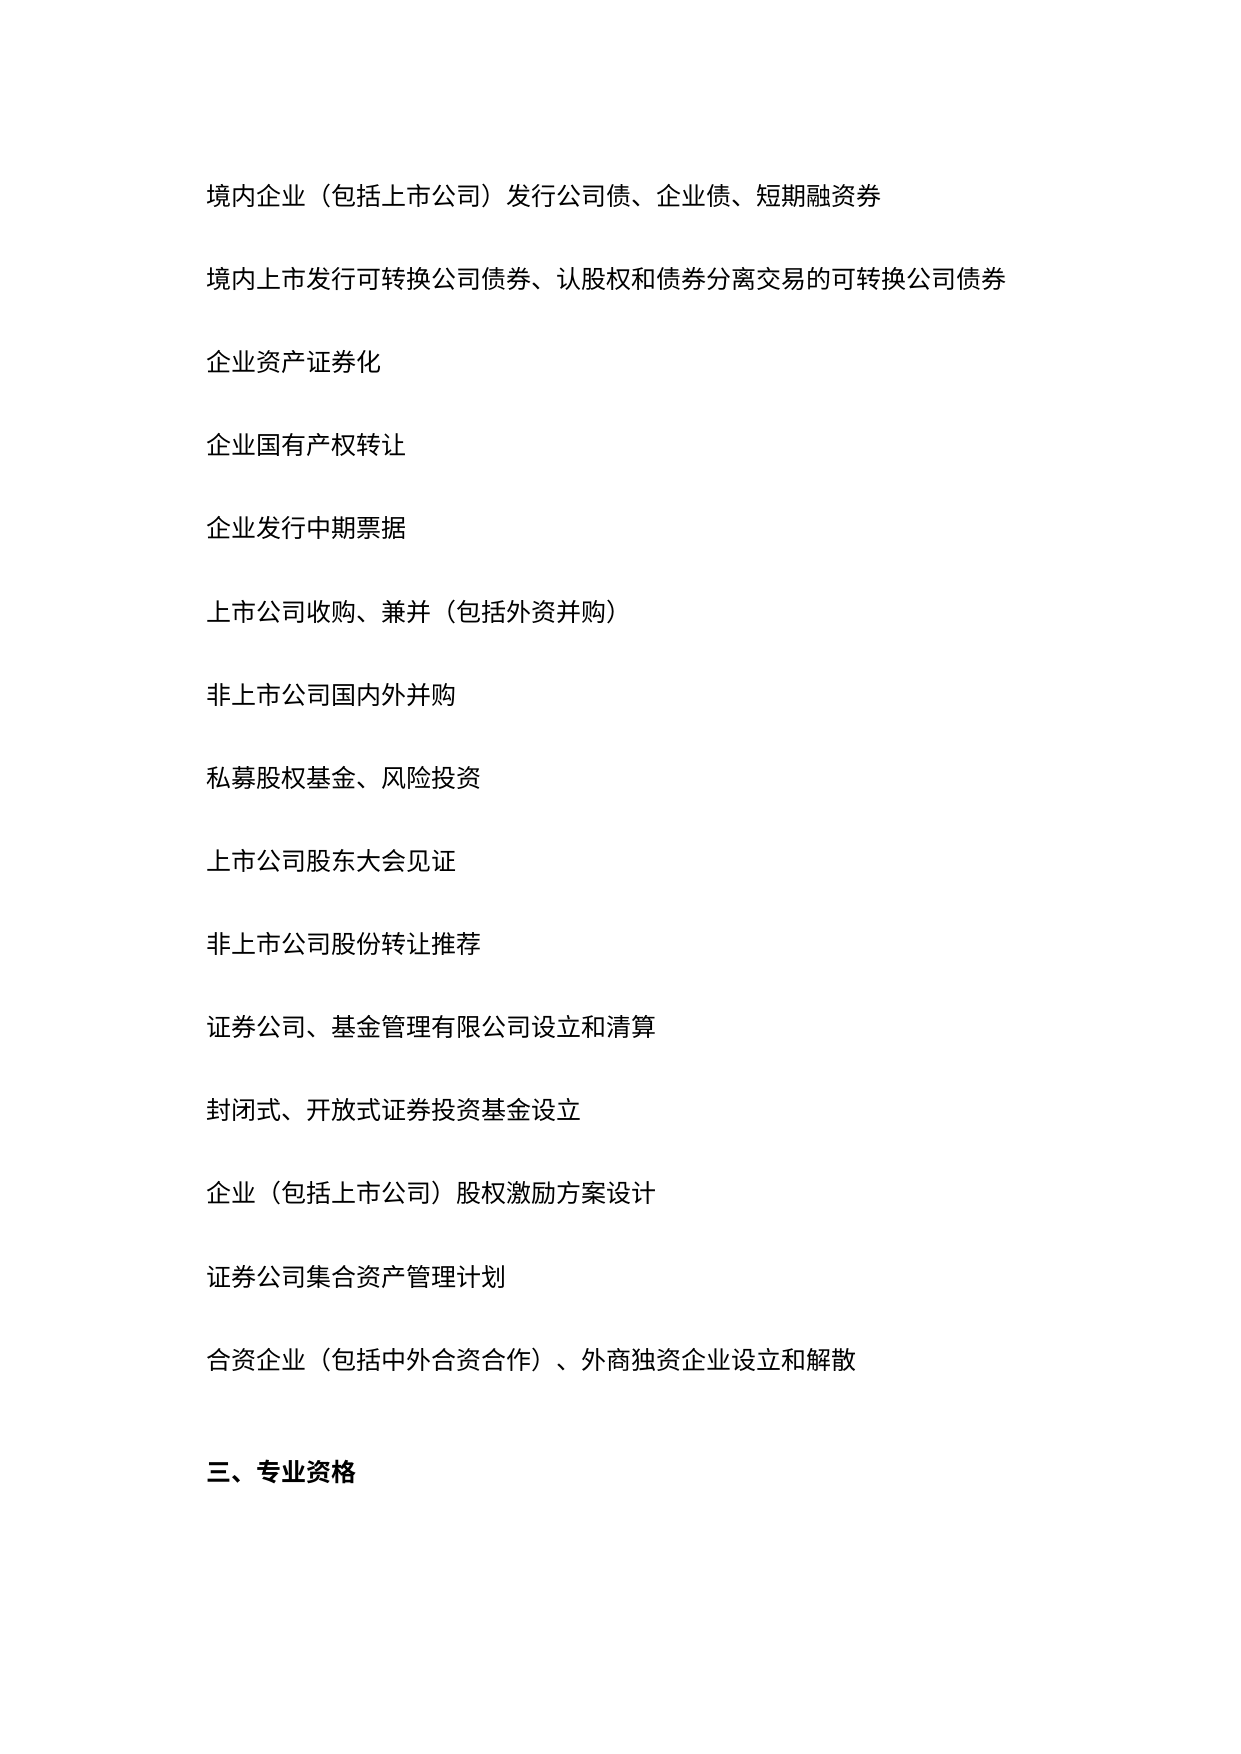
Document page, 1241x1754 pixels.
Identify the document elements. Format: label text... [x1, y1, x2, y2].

text 企业资产证券化 [206, 328, 1053, 393]
text 封闭式、开放式证券投资基金设立 [206, 1076, 1053, 1141]
text 证券公司、基金管理有限公司设立和清算 [206, 993, 1053, 1058]
text 境内上市发行可转换公司债券、认股权和债券分离交易的可转换公司债券 [206, 245, 1053, 310]
text 三、专业资格 [206, 1438, 1053, 1503]
text 上市公司收购、兼并（包括外资并购） [206, 578, 1053, 643]
text 非上市公司国内外并购 [206, 661, 1053, 726]
text 企业（包括上市公司）股权激励方案设计 [206, 1159, 1053, 1224]
text 境内企业（包括上市公司）发行公司债、企业债、短期融资券 [206, 162, 1053, 227]
text 合资企业（包括中外合资合作）、外商独资企业设立和解散 [206, 1326, 1053, 1391]
text 私募股权基金、风险投资 [206, 744, 1053, 809]
text 企业发行中期票据 [206, 494, 1053, 559]
text 证券公司集合资产管理计划 [206, 1243, 1053, 1308]
text 非上市公司股份转让推荐 [206, 910, 1053, 975]
text 上市公司股东大会见证 [206, 827, 1053, 892]
text 企业国有产权转让 [206, 411, 1053, 476]
